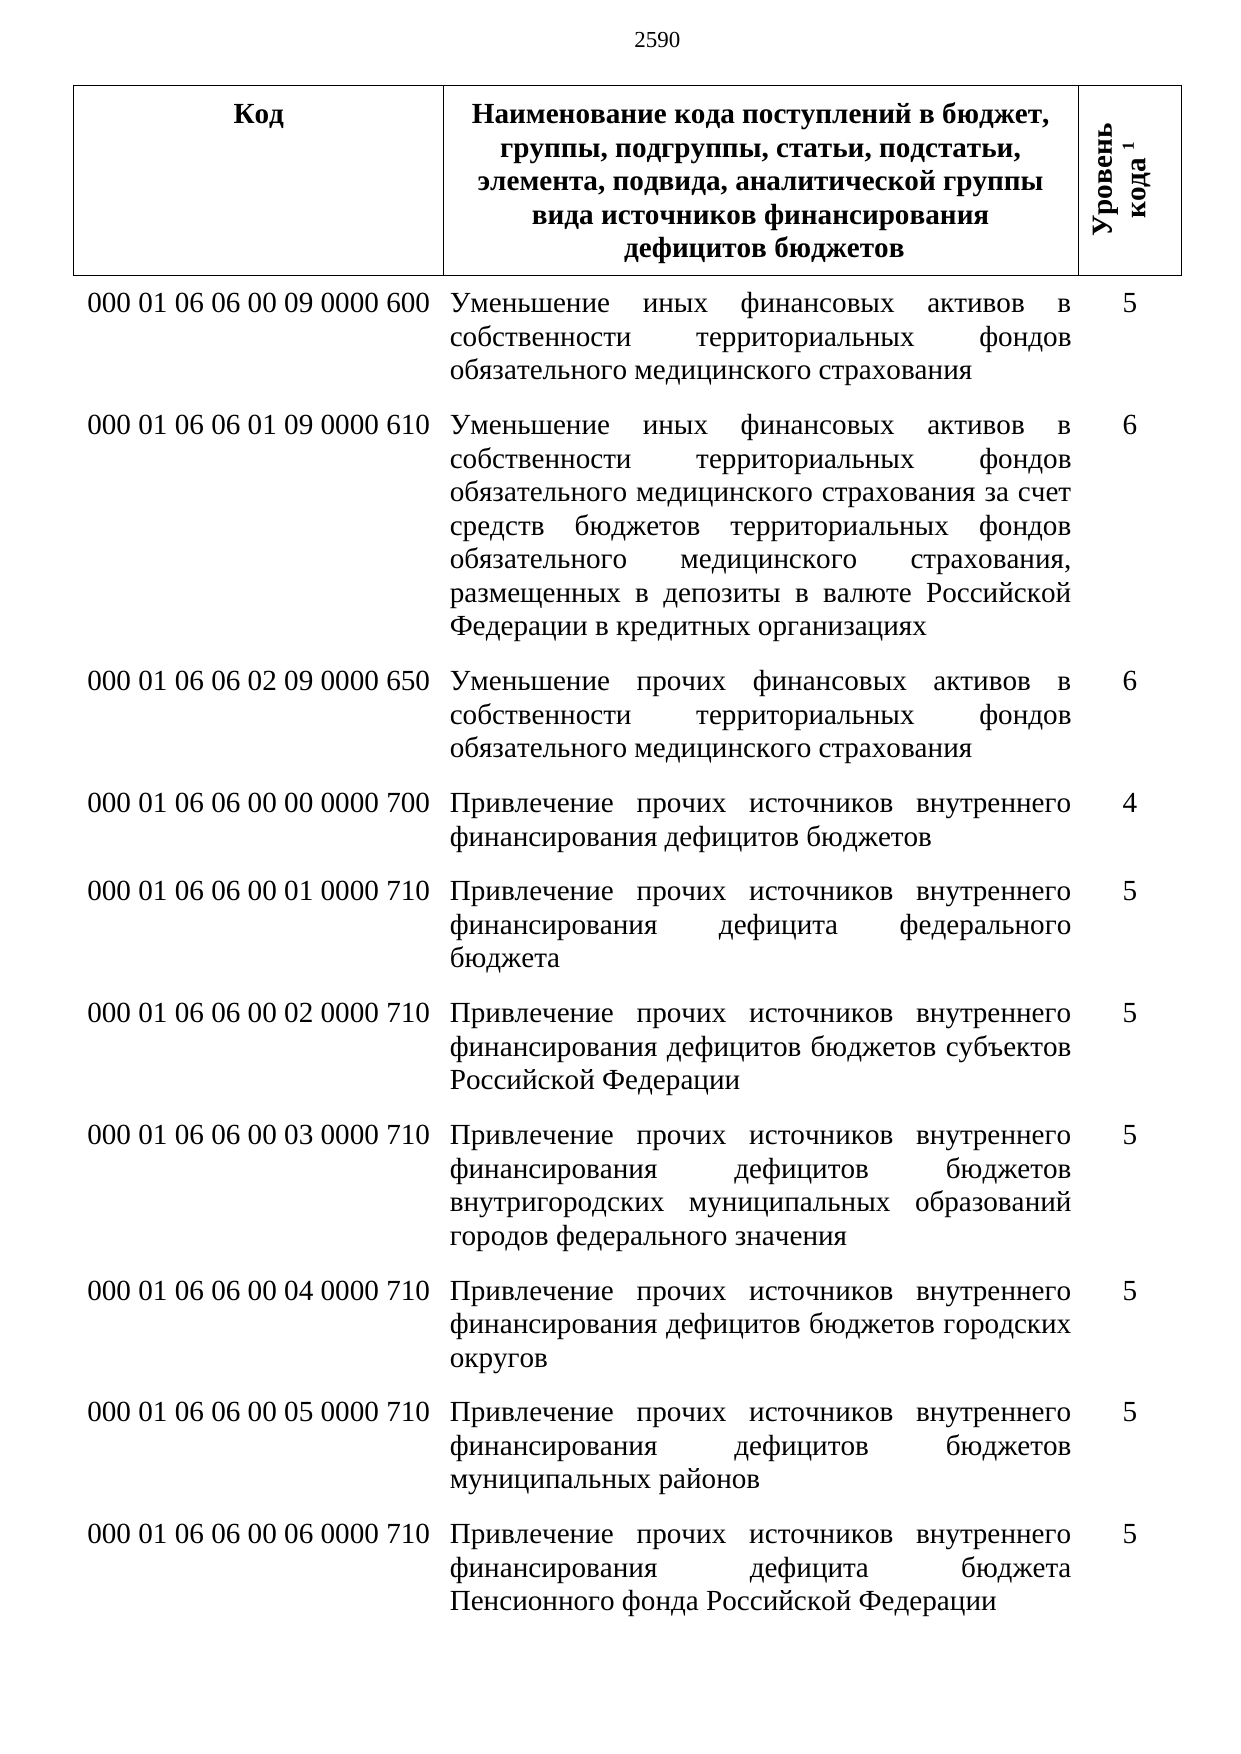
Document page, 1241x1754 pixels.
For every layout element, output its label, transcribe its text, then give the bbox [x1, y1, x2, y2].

table_cell Привлечение прочих источников внутреннего финансирования дефицита федерального бюджета [443, 863, 1078, 985]
table_header Наименование кода поступлений в бюджет, группы, подгруппы, статьи, подстатьи, элемента, подвида, аналитической группы вида источников финансирования дефицитов бюджетов [444, 86, 1078, 275]
table_cell 000 01 06 06 01 09 0000 610 [74, 397, 443, 653]
table_cell 000 01 06 06 00 04 0000 710 [74, 1262, 443, 1384]
table_cell 5 [1078, 1384, 1181, 1506]
table_cell 000 01 06 06 00 01 0000 710 [74, 863, 443, 985]
table_cell 5 [1078, 1107, 1181, 1262]
table_cell 000 01 06 06 02 09 0000 650 [74, 653, 443, 774]
table_cell Уменьшение иных финансовых активов в собственности территориальных фондов обязательного медицинского страхования за счет средств бюджетов территориальных фондов обязательного медицинского страхования, размещенных в депозиты в валюте Российской Федерации в кредитных организациях [443, 397, 1078, 653]
table_cell Уменьшение прочих финансовых активов в собственности территориальных фондов обязательного медицинского страхования [443, 653, 1078, 774]
table_cell Привлечение прочих источников внутреннего финансирования дефицита бюджета Пенсионного фонда Российской Федерации [443, 1506, 1078, 1628]
table_cell 5 [1078, 276, 1181, 397]
table_cell 000 01 06 06 00 09 0000 600 [74, 276, 443, 397]
table_header Код [74, 86, 443, 275]
table_cell 6 [1078, 653, 1181, 774]
table_cell 5 [1078, 985, 1181, 1107]
table_cell Привлечение прочих источников внутреннего финансирования дефицитов бюджетов муниципальных районов [443, 1384, 1078, 1506]
table_header Уровень кода 1 [1079, 86, 1181, 275]
table_cell 000 01 06 06 00 00 0000 700 [74, 775, 443, 863]
table_cell 000 01 06 06 00 05 0000 710 [74, 1384, 443, 1506]
table_cell 4 [1078, 775, 1181, 863]
table_cell Привлечение прочих источников внутреннего финансирования дефицитов бюджетов [443, 775, 1078, 863]
table_cell 000 01 06 06 00 03 0000 710 [74, 1107, 443, 1262]
table_cell 000 01 06 06 00 02 0000 710 [74, 985, 443, 1107]
table_cell 5 [1078, 863, 1181, 985]
table_cell 5 [1078, 1262, 1181, 1384]
table_cell Уменьшение иных финансовых активов в собственности территориальных фондов обязательного медицинского страхования [443, 276, 1078, 397]
table_cell Привлечение прочих источников внутреннего финансирования дефицитов бюджетов субъектов Российской Федерации [443, 985, 1078, 1107]
table_cell 5 [1078, 1506, 1181, 1628]
table_cell Привлечение прочих источников внутреннего финансирования дефицитов бюджетов внутригородских муниципальных образований городов федерального значения [443, 1107, 1078, 1262]
table_cell Привлечение прочих источников внутреннего финансирования дефицитов бюджетов городских округов [443, 1262, 1078, 1384]
table_cell 000 01 06 06 00 06 0000 710 [74, 1506, 443, 1628]
table_cell 6 [1078, 397, 1181, 653]
